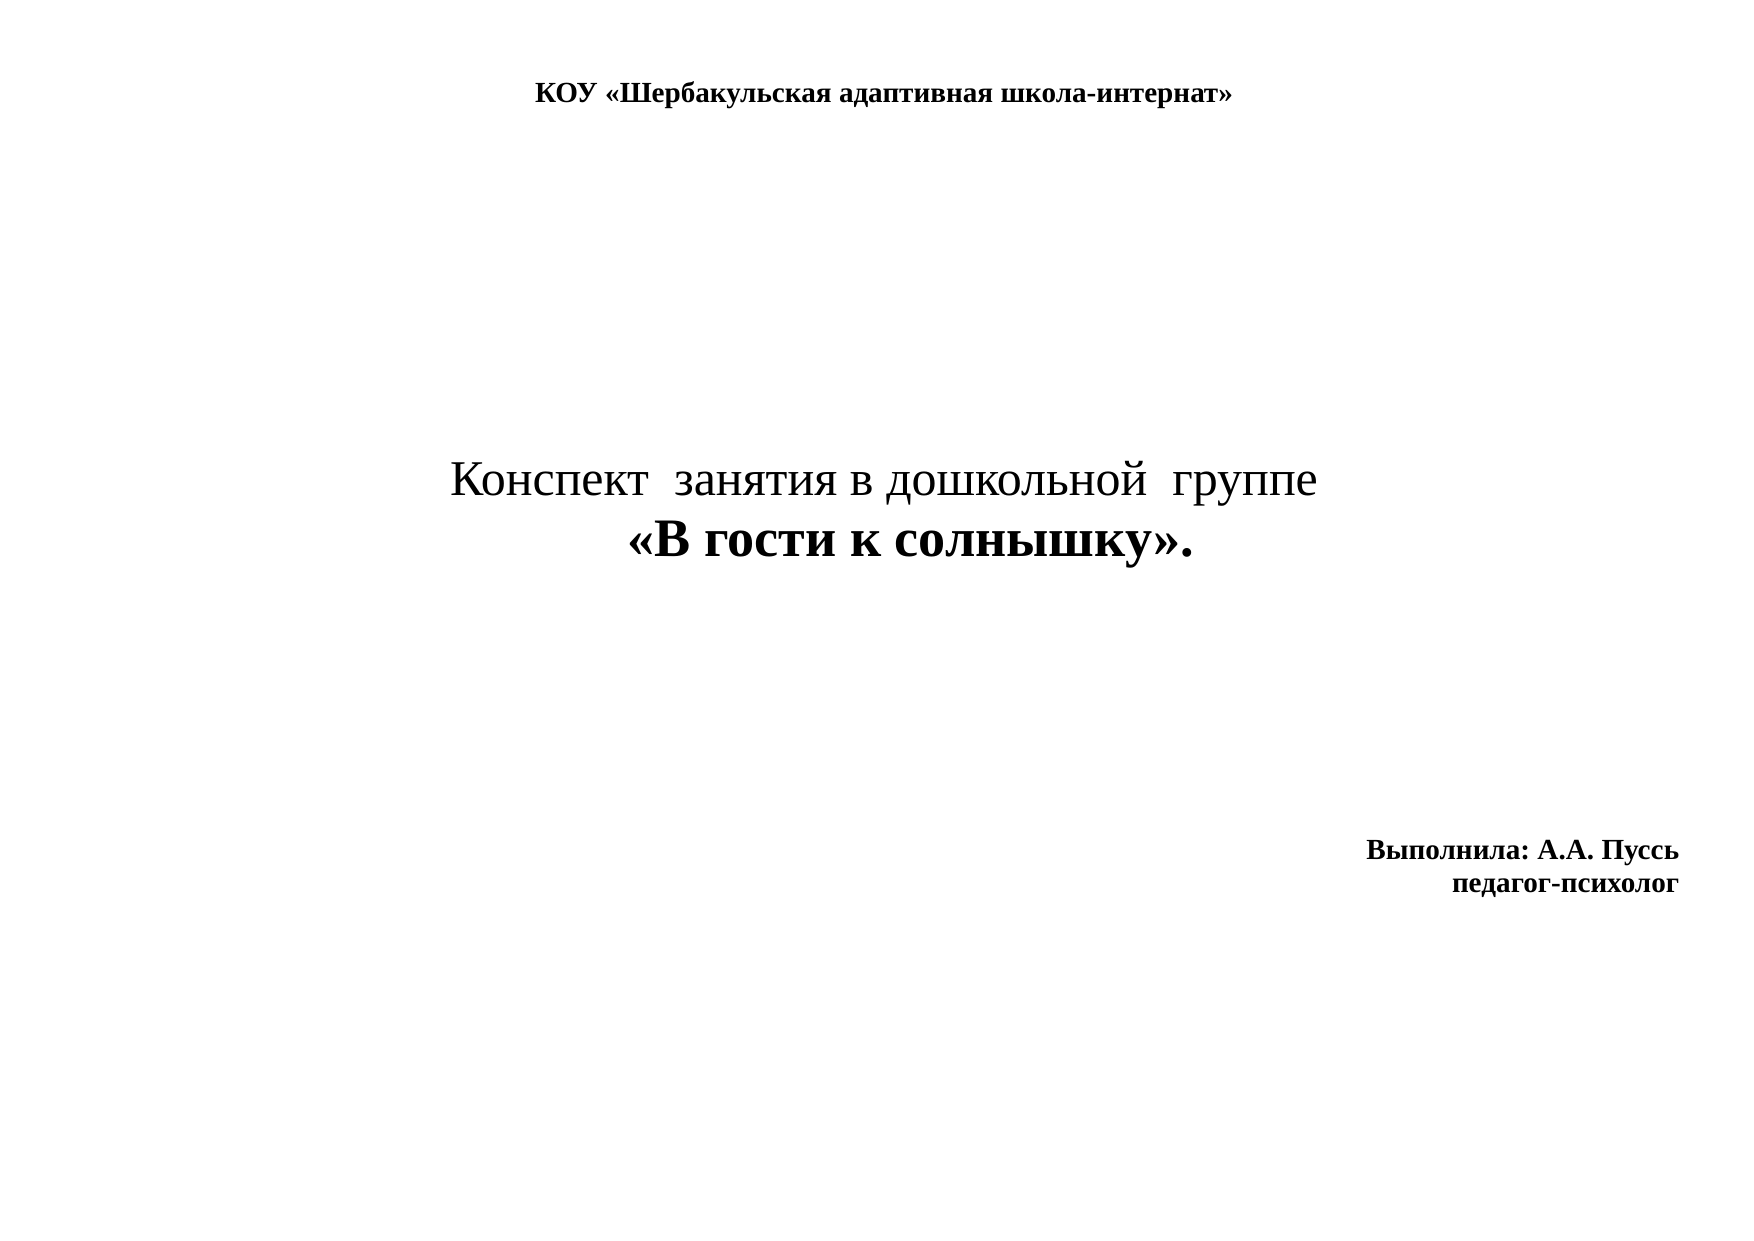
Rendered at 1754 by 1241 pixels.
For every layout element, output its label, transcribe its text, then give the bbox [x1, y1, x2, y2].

text педагог-психолог [29, 866, 1679, 899]
text Выполнила: А.А. Пуссь [29, 832, 1679, 866]
text КОУ «Шербакульская адаптивная школа-интернат» [29, 75, 1679, 108]
text «В гости к солнышку». [29, 506, 1679, 568]
text Конспект занятия в дошкольной группе [29, 449, 1679, 506]
